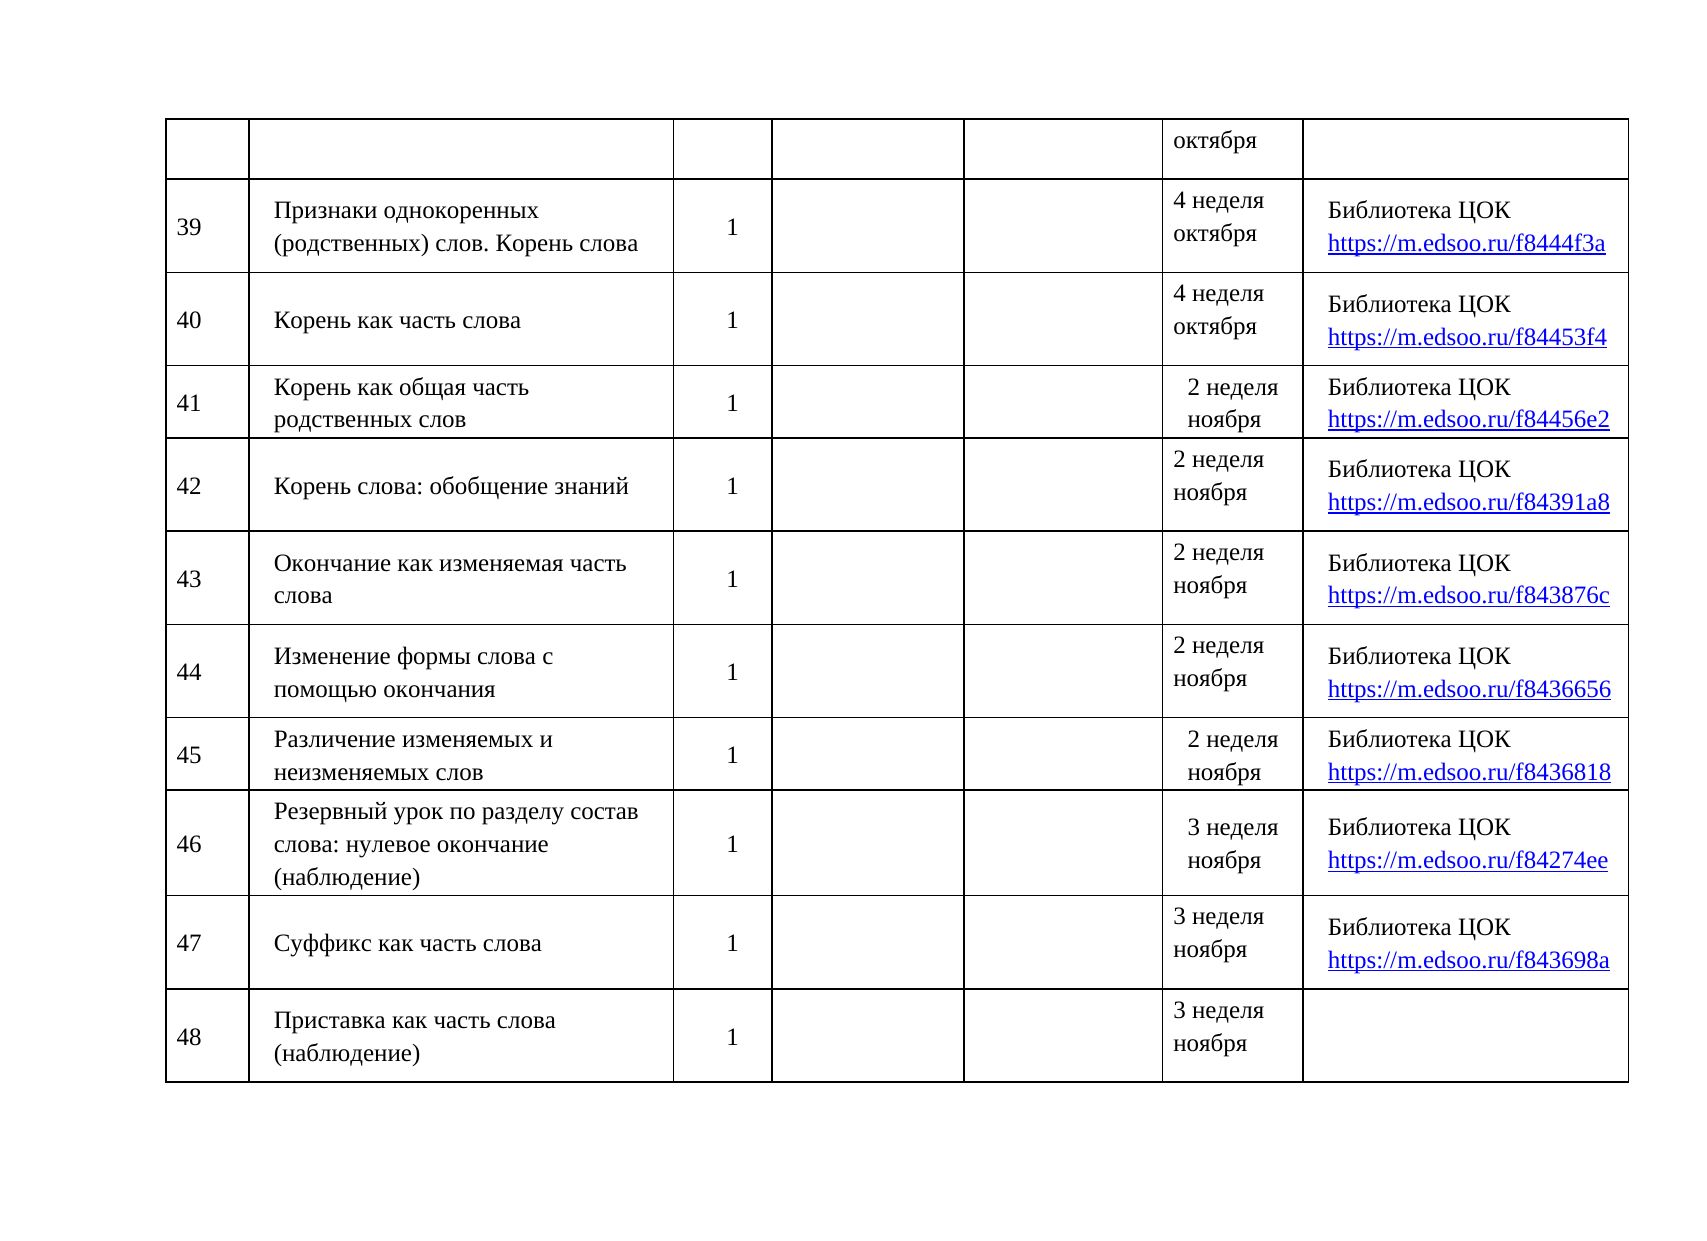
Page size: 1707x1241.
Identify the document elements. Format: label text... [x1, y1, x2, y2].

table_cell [1304, 120, 1628, 178]
table_cell 1 [674, 718, 771, 789]
table_cell 1 [674, 366, 771, 437]
table_cell 38 [167, 120, 248, 178]
table_cell Различение изменяемых и неизменяемых слов [250, 718, 673, 789]
table_cell [773, 532, 963, 624]
table_cell 43 [167, 532, 248, 624]
table_cell 1 [674, 990, 771, 1081]
table_cell Корень как часть слова [250, 273, 673, 365]
table_cell [965, 625, 1162, 717]
table_cell [965, 896, 1162, 988]
table_cell Резервный урок по разделу состав слова: нулевое окончание (наблюдение) [250, 791, 673, 895]
table_cell [965, 273, 1162, 365]
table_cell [250, 120, 673, 178]
table_cell 46 [167, 791, 248, 895]
table_cell [965, 439, 1162, 530]
table_cell Библиотека ЦОК https://m.edsoo.ru/f8436656 [1304, 625, 1628, 717]
table_cell [773, 273, 963, 365]
table_cell Библиотека ЦОК https://m.edsoo.ru/f84456e2 [1304, 366, 1628, 437]
table_cell [773, 439, 963, 530]
table_cell Библиотека ЦОК https://m.edsoo.ru/f84453f4 [1304, 273, 1628, 365]
table_cell [773, 120, 963, 178]
table_cell 2 неделя ноября [1163, 366, 1302, 437]
table_cell 45 [167, 718, 248, 789]
table_cell Библиотека ЦОК https://m.edsoo.ru/f843698a [1304, 896, 1628, 988]
table_cell [773, 625, 963, 717]
table_cell Библиотека ЦОК https://m.edsoo.ru/f8444f3a [1304, 180, 1628, 272]
table_cell Библиотека ЦОК https://m.edsoo.ru/f84391a8 [1304, 439, 1628, 530]
table_cell Библиотека ЦОК https://m.edsoo.ru/f843876c [1304, 532, 1628, 624]
table_cell Библиотека ЦОК https://m.edsoo.ru/f84274ee [1304, 791, 1628, 895]
table_cell [773, 366, 963, 437]
table_cell 4 неделя октября [1163, 273, 1302, 365]
table_cell Корень как общая часть родственных слов [250, 366, 673, 437]
table_cell 1 [674, 439, 771, 530]
table_cell 3 неделя ноября [1163, 791, 1302, 895]
table_cell 4 неделя октября [1163, 120, 1302, 178]
table_cell 3 неделя ноября [1163, 990, 1302, 1081]
table_cell [965, 532, 1162, 624]
table_cell Окончание как изменяемая часть слова [250, 532, 673, 624]
table_cell 1 [674, 273, 771, 365]
table_cell [1304, 990, 1628, 1081]
table_cell 1 [674, 120, 771, 178]
table_cell 1 [674, 625, 771, 717]
table_cell [965, 366, 1162, 437]
table_cell 48 [167, 990, 248, 1081]
table_cell 1 [674, 180, 771, 272]
table_cell Суффикс как часть слова [250, 896, 673, 988]
table_cell 2 неделя ноября [1163, 718, 1302, 789]
table_cell Библиотека ЦОК https://m.edsoo.ru/f8436818 [1304, 718, 1628, 789]
table_cell [773, 791, 963, 895]
table_cell Корень слова: обобщение знаний [250, 439, 673, 530]
table_cell Приставка как часть слова (наблюдение) [250, 990, 673, 1081]
table_cell [773, 180, 963, 272]
table_cell [965, 718, 1162, 789]
table_cell 1 [674, 896, 771, 988]
table_cell 44 [167, 625, 248, 717]
table_cell 2 неделя ноября [1163, 439, 1302, 530]
table_cell 2 неделя ноября [1163, 625, 1302, 717]
table_cell 1 [674, 791, 771, 895]
table_cell 42 [167, 439, 248, 530]
table_cell [965, 990, 1162, 1081]
table_cell 4 неделя октября [1163, 180, 1302, 272]
table_cell [773, 990, 963, 1081]
table_cell 40 [167, 273, 248, 365]
table_cell [773, 896, 963, 988]
table_cell [965, 120, 1162, 178]
table_cell [965, 791, 1162, 895]
table_cell 47 [167, 896, 248, 988]
table_cell 2 неделя ноября [1163, 532, 1302, 624]
table_cell 1 [674, 532, 771, 624]
table_cell [773, 718, 963, 789]
table_cell Признаки однокоренных (родственных) слов. Корень слова [250, 180, 673, 272]
table_cell 3 неделя ноября [1163, 896, 1302, 988]
table_cell Изменение формы слова с помощью окончания [250, 625, 673, 717]
table_cell [965, 180, 1162, 272]
table_cell 39 [167, 180, 248, 272]
table_cell 41 [167, 366, 248, 437]
